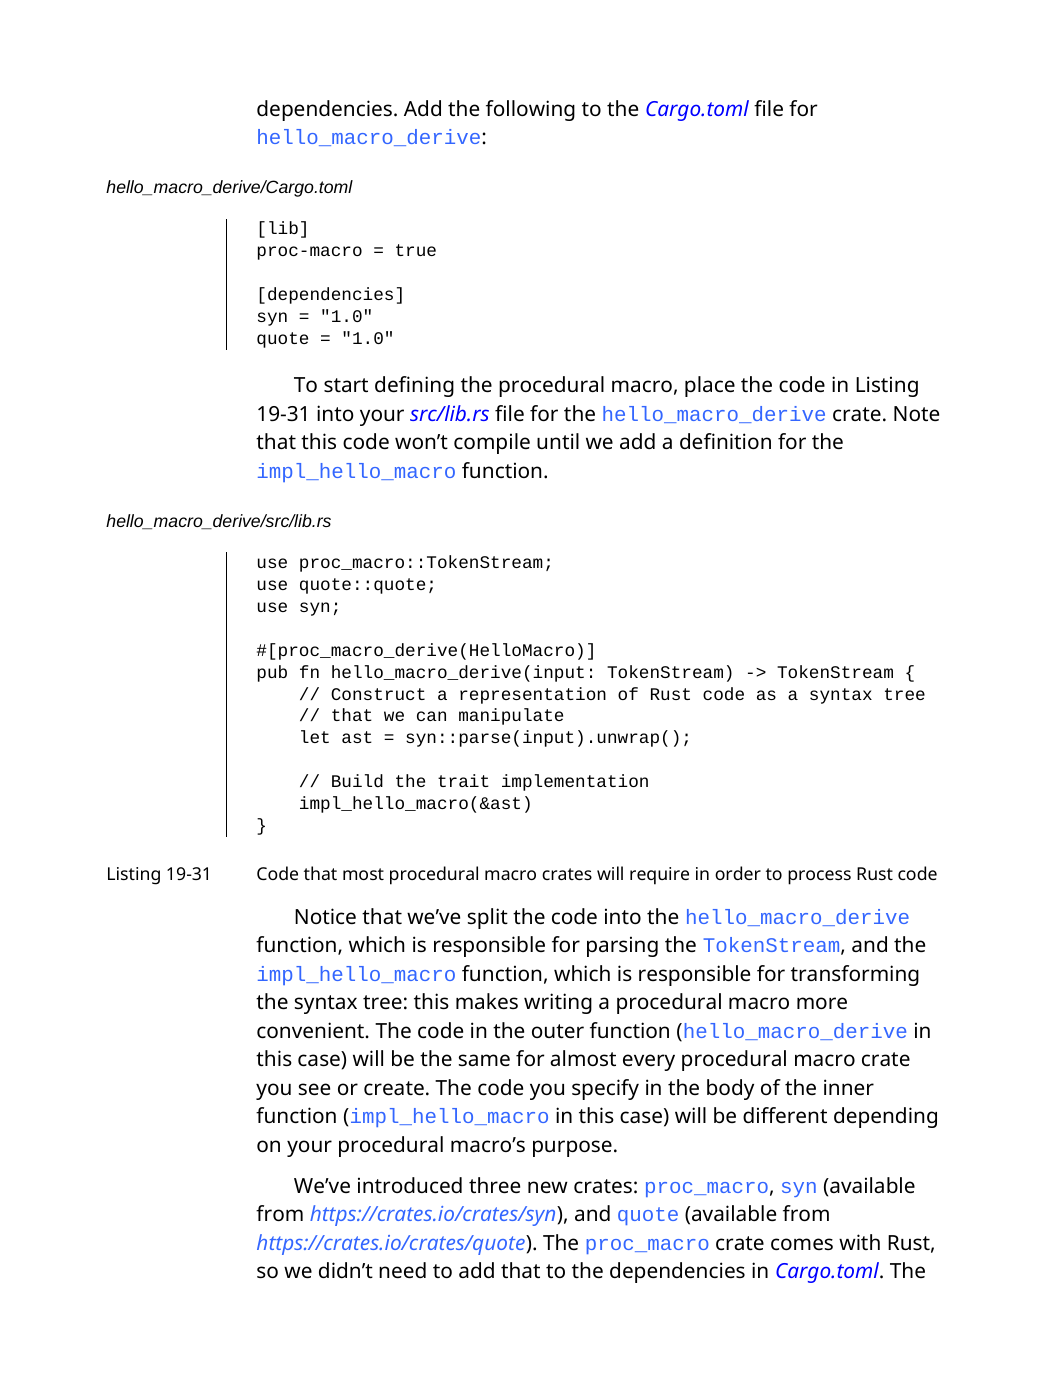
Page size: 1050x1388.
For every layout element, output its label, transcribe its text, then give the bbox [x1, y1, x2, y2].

text use proc_macro::TokenStream; [227, 552, 950, 574]
text } [227, 815, 950, 837]
text // that we can manipulate [227, 705, 950, 727]
text pub fn hello_macro_derive(input: TokenStream) -> TokenStream { [227, 662, 950, 683]
text // Build the trait implementation [227, 771, 950, 793]
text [256, 94, 950, 151]
text hello_macro_derive/src/lib.rs [106, 509, 950, 531]
text To start defining the procedural macro, place the code in Listing 19-31 into your src/lib.rs file for the hello_macro_derive crate. Note that this code won’t compile until we add a definition for the impl_hello_macro function. [256, 371, 950, 484]
text #[proc_macro_derive(HelloMacro)] [227, 640, 950, 662]
text impl_hello_macro(&ast) [227, 793, 950, 815]
text proc-macro = true [227, 240, 950, 262]
text quote = "1.0" [227, 328, 950, 350]
text use syn; [227, 596, 950, 618]
list Code that most procedural macro crates will require in order to process Rust code [106, 862, 950, 886]
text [256, 1171, 950, 1285]
text // Construct a representation of Rust code as a syntax tree [227, 683, 950, 705]
text use quote::quote; [227, 574, 950, 596]
text Notice that we’ve split the code into the hello_macro_derive function, which is responsible for parsing the TokenStream, and the impl_hello_macro function, which is responsible for transforming the syntax tree: this makes writing a procedural macro more convenient. The code in the outer function (hello_macro_derive in this case) will be the same for almost every procedural macro crate you see or create. The code you specify in the body of the inner function (impl_hello_macro in this case) will be different depending on your procedural macro’s purpose. [256, 902, 950, 1158]
text syn = "1.0" [227, 306, 950, 328]
text [dependencies] [227, 284, 950, 306]
text [lib] [226, 218, 950, 240]
text hello_macro_derive/Cargo.toml [106, 176, 950, 198]
text let ast = syn::parse(input).unwrap(); [227, 727, 950, 749]
